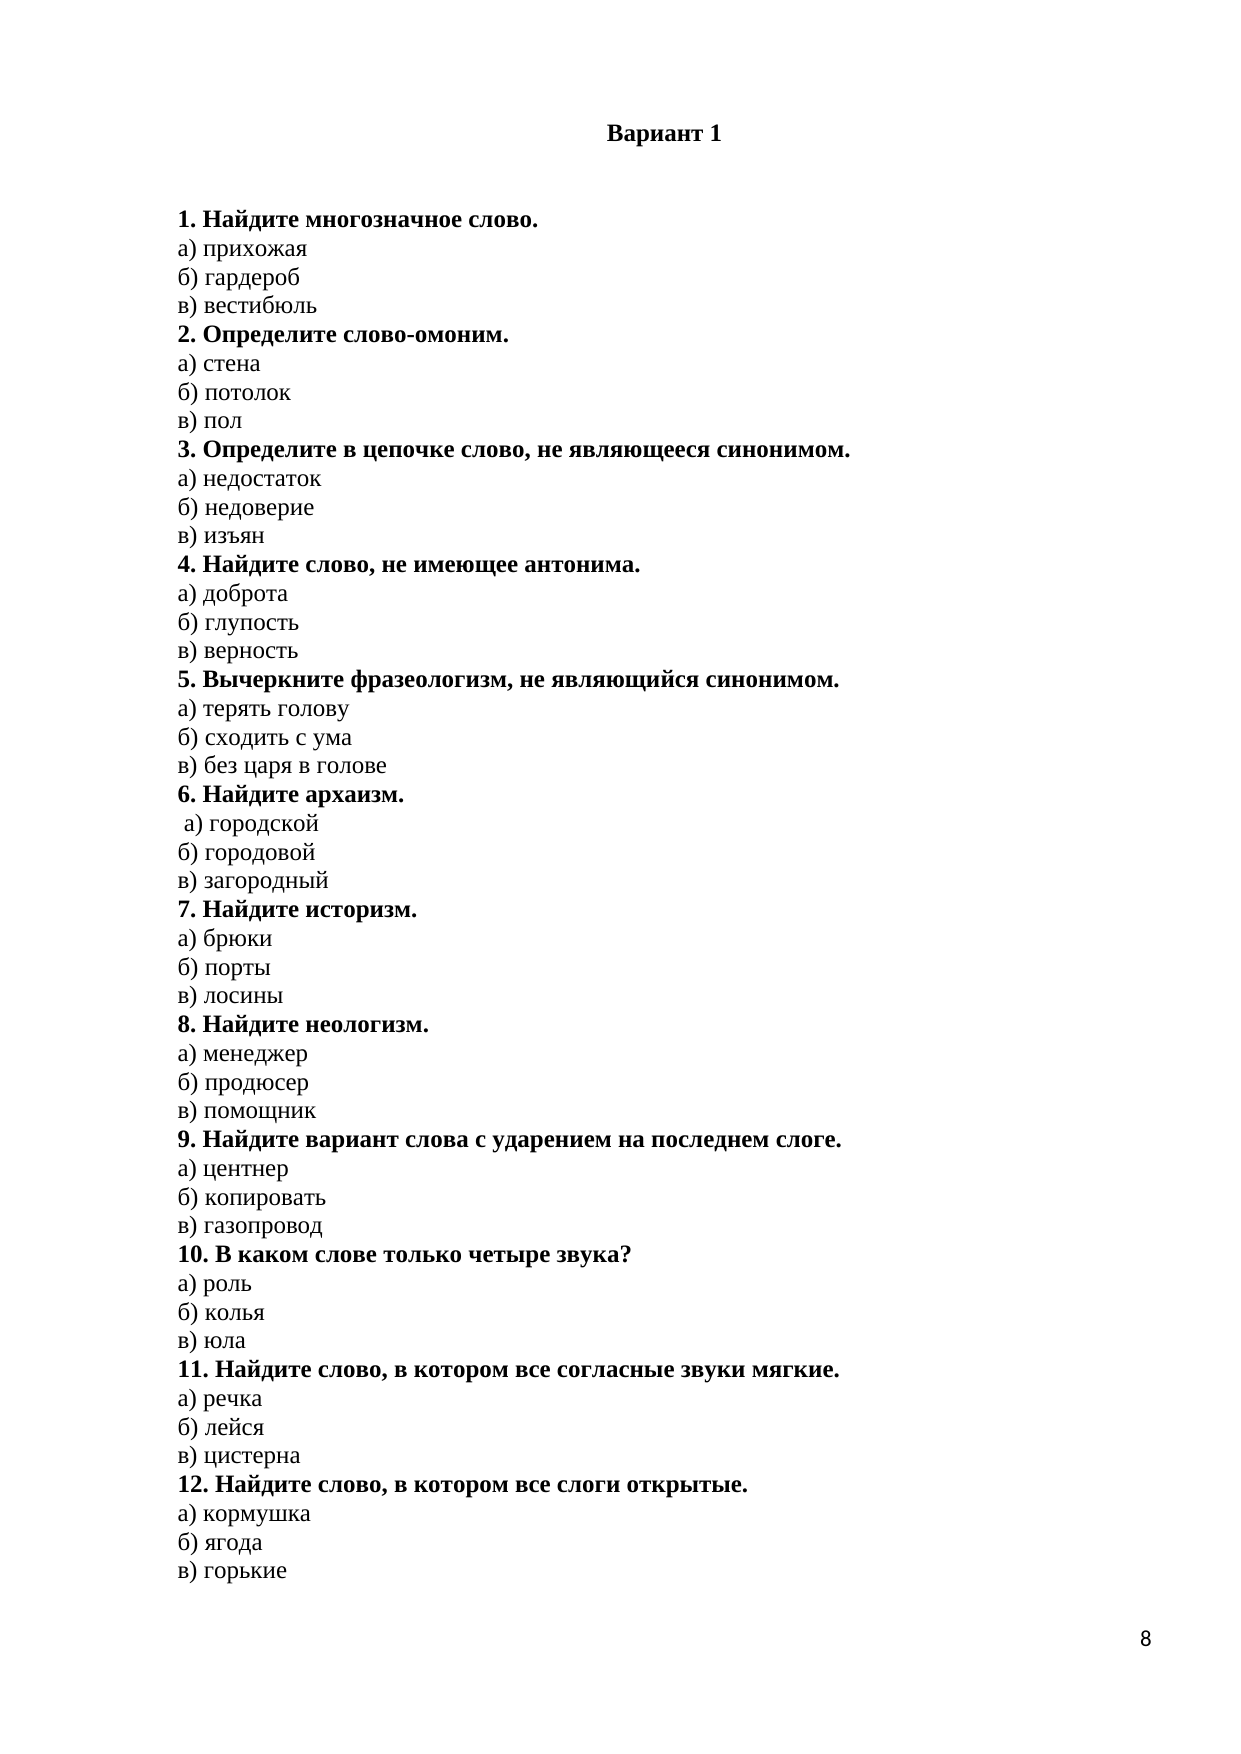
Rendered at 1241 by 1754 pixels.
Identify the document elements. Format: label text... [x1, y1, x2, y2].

text в) без царя в голове [177, 751, 1152, 779]
text а) прихожая [177, 233, 1152, 262]
text 6. Найдите архаизм. [177, 779, 1152, 808]
text в) загородный [177, 866, 1152, 894]
text б) продюсер [177, 1067, 1152, 1096]
text а) кормушка [177, 1498, 1152, 1527]
text 11. Найдите слово, в котором все согласные звуки мягкие. [177, 1354, 1152, 1383]
text б) недоверие [177, 492, 1152, 521]
text в) вестибюль [177, 291, 1152, 319]
text б) порты [177, 952, 1152, 981]
text 8. Найдите неологизм. [177, 1009, 1152, 1038]
text Вариант 1 [177, 118, 1152, 147]
text а) терять голову [177, 693, 1152, 722]
text а) брюки [177, 923, 1152, 952]
text 5. Вычеркните фразеологизм, не являющийся синонимом. [177, 664, 1152, 693]
text в) пол [177, 406, 1152, 434]
text в) юла [177, 1326, 1152, 1354]
text 9. Найдите вариант слова с ударением на последнем слоге. [177, 1124, 1152, 1153]
text б) сходить с ума [177, 722, 1152, 751]
text б) колья [177, 1297, 1152, 1326]
text б) городовой [177, 837, 1152, 866]
text а) центнер [177, 1153, 1152, 1182]
text б) ягода [177, 1527, 1152, 1556]
text б) копировать [177, 1182, 1152, 1211]
text 7. Найдите историзм. [177, 894, 1152, 923]
text а) городской [177, 808, 1152, 837]
text 3. Определите в цепочке слово, не являющееся синонимом. [177, 434, 1152, 463]
text в) верность [177, 636, 1152, 664]
text 4. Найдите слово, не имеющее антонима. [177, 549, 1152, 578]
text в) помощник [177, 1096, 1152, 1124]
text б) гардероб [177, 262, 1152, 291]
text в) лосины [177, 981, 1152, 1009]
text б) лейся [177, 1412, 1152, 1441]
text а) стена [177, 348, 1152, 377]
text в) изъян [177, 521, 1152, 549]
text в) газопровод [177, 1211, 1152, 1239]
text в) горькие [177, 1556, 1152, 1584]
text а) доброта [177, 578, 1152, 607]
text а) роль [177, 1268, 1152, 1297]
text б) глупость [177, 607, 1152, 636]
text 12. Найдите слово, в котором все слоги открытые. [177, 1469, 1152, 1498]
text 1. Найдите многозначное слово. [177, 204, 1152, 233]
text б) потолок [177, 377, 1152, 406]
text 2. Определите слово-омоним. [177, 319, 1152, 348]
text а) менеджер [177, 1038, 1152, 1067]
text а) речка [177, 1383, 1152, 1412]
text в) цистерна [177, 1441, 1152, 1469]
text 10. В каком слове только четыре звука? [177, 1239, 1152, 1268]
text а) недостаток [177, 463, 1152, 492]
